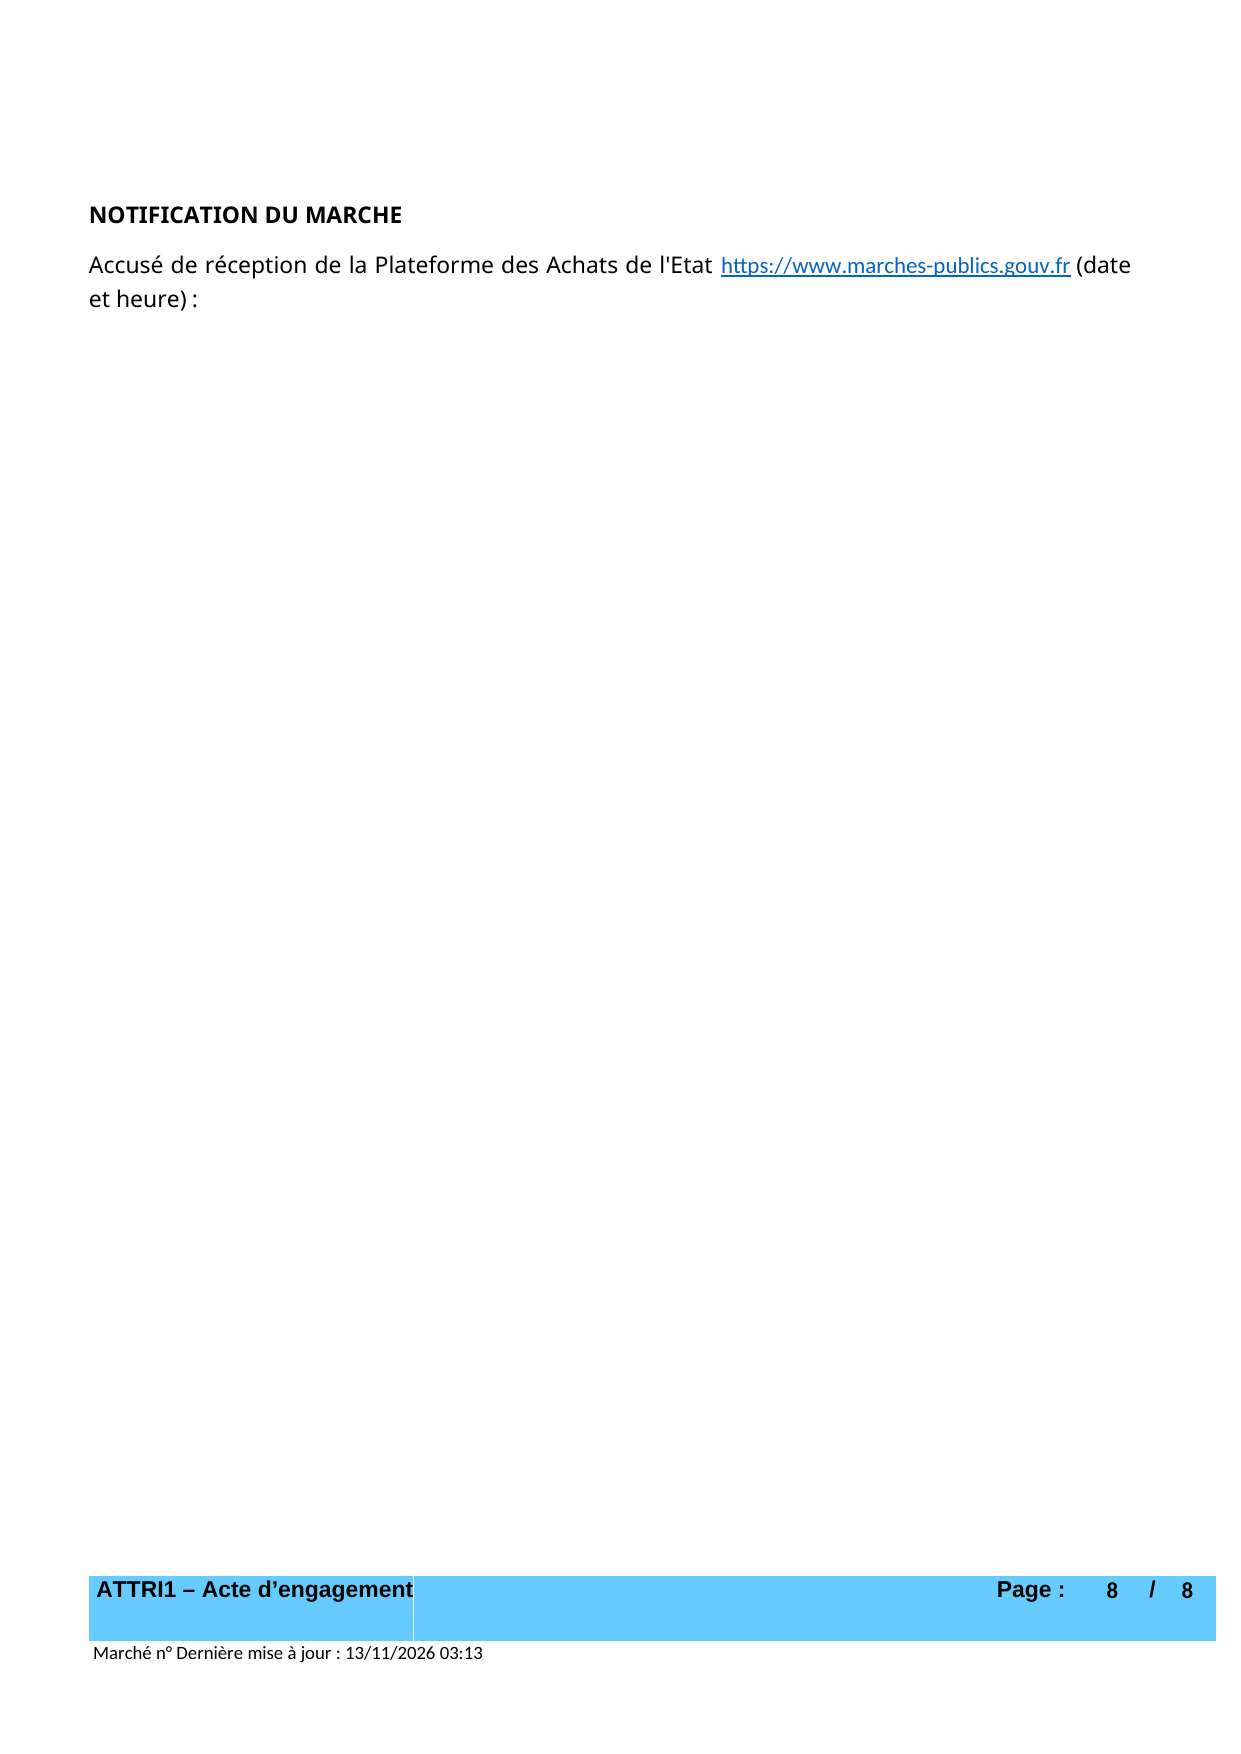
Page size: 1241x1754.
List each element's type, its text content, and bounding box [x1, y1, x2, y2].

text Accusé de réception de la Plateforme des Achats de l'Etat https://www.marches-publics.gouv.fr (date et heure) : [89, 249, 1131, 314]
text NOTIFICATION DU MARCHE [89, 198, 1131, 230]
